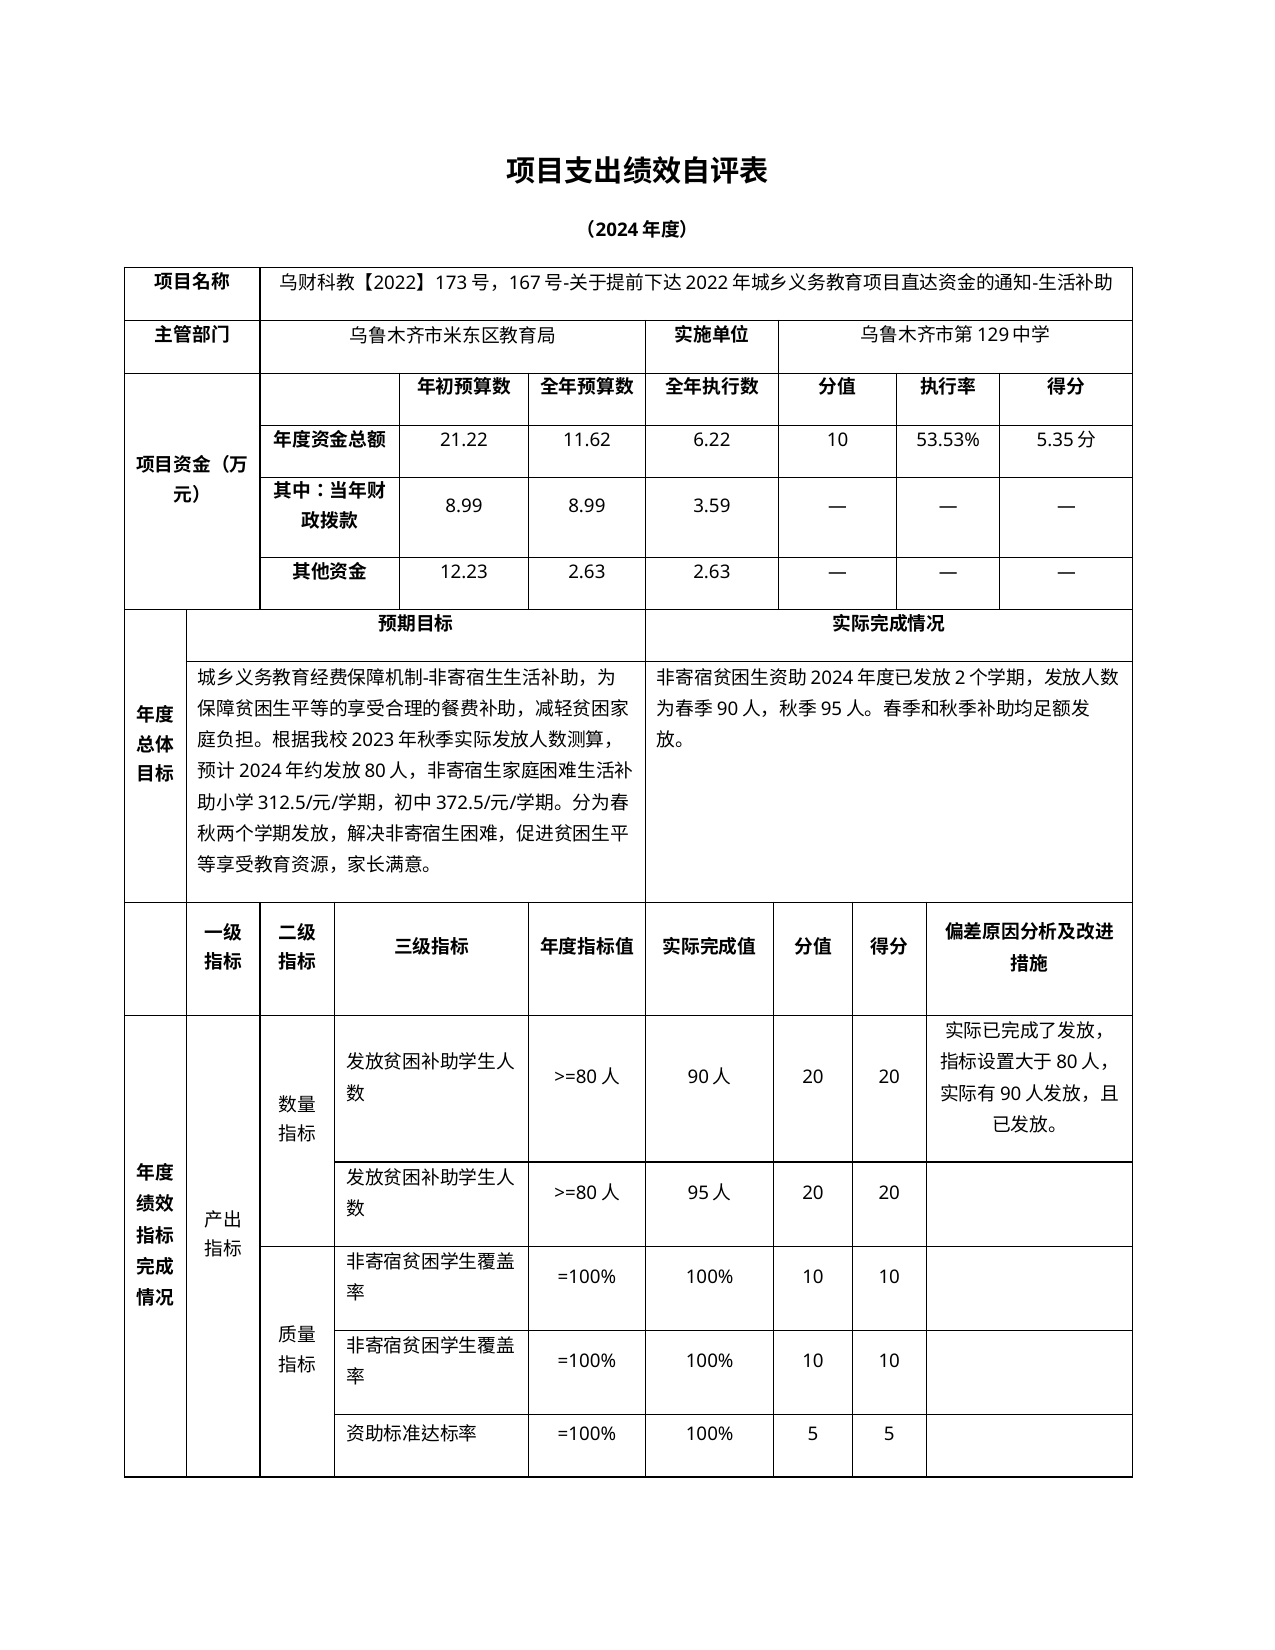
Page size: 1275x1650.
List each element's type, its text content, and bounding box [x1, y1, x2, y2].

table_cell 执行率 [897, 374, 999, 424]
table_cell 分值 [779, 374, 896, 424]
table_cell 年度指标值 [529, 903, 645, 1015]
table_cell 全年预算数 [529, 374, 645, 424]
table_cell — [779, 478, 896, 557]
table_header 项目名称 [125, 268, 259, 319]
table_cell 10 [853, 1247, 926, 1330]
table_cell 20 [853, 1016, 926, 1161]
table_header 乌财科教【2022】173号，167号-关于提前下达2022年城乡义务教育项目直达资金的通知-生活补助 [261, 268, 1132, 319]
table_cell 全年执行数 [646, 374, 778, 424]
table_cell 其他资金 [261, 558, 399, 609]
table_cell 发放贫困补助学生人数 [335, 1163, 528, 1246]
table_cell 实际完成值 [646, 903, 773, 1015]
table_cell 乌鲁木齐市米东区教育局 [261, 321, 645, 372]
table_cell 项目资金（万元） [125, 374, 259, 609]
table_cell 乌鲁木齐市第129中学 [779, 321, 1132, 372]
table_cell 实际完成情况 [646, 610, 1132, 661]
table_cell >=80人 [529, 1163, 645, 1246]
table_cell 21.22 [400, 426, 528, 477]
table_cell 20 [774, 1163, 852, 1246]
table_cell 10 [774, 1331, 852, 1414]
table_cell 二级指标 [261, 903, 334, 1015]
table_cell 100% [646, 1247, 773, 1330]
table_cell 年度资金总额 [261, 426, 399, 477]
table_cell 偏差原因分析及改进措施 [927, 903, 1132, 1015]
table_cell 8.99 [400, 478, 528, 557]
table_cell 20 [853, 1163, 926, 1246]
table_cell 得分 [1000, 374, 1132, 424]
table_cell 100% [646, 1415, 773, 1476]
table_cell =100% [529, 1247, 645, 1330]
table_cell 5 [774, 1415, 852, 1476]
table_cell 10 [779, 426, 896, 477]
table_cell 2.63 [646, 558, 778, 609]
table_cell =100% [529, 1331, 645, 1414]
table_cell 95人 [646, 1163, 773, 1246]
table_cell — [897, 478, 999, 557]
table_cell 10 [774, 1247, 852, 1330]
table_cell 非寄宿贫困学生覆盖率 [335, 1331, 528, 1414]
table_cell — [1000, 558, 1132, 609]
table_cell 一级指标 [187, 903, 259, 1015]
table_cell >=80人 [529, 1016, 645, 1161]
table_cell 12.23 [400, 558, 528, 609]
table_cell 100% [646, 1331, 773, 1414]
table_cell 10 [853, 1331, 926, 1414]
table_cell 2.63 [529, 558, 645, 609]
table_cell 质量指标 [261, 1247, 334, 1476]
table_cell 发放贫困补助学生人数 [335, 1016, 528, 1161]
table_cell — [779, 558, 896, 609]
table_cell 实际已完成了发放，指标设置大于80人，实际有90人发放，且已发放。 [927, 1016, 1132, 1161]
table_cell 年初预算数 [400, 374, 528, 424]
table_cell 分值 [774, 903, 852, 1015]
table_cell 3.59 [646, 478, 778, 557]
table_cell 90人 [646, 1016, 773, 1161]
table_cell — [897, 558, 999, 609]
table_cell 年度总体目标 [125, 610, 186, 902]
text 项目支出绩效自评表 [187, 150, 1087, 190]
table_cell 5.35分 [1000, 426, 1132, 477]
table_cell 城乡义务教育经费保障机制-非寄宿生生活补助，为保障贫困生平等的享受合理的餐费补助，减轻贫困家庭负担。根据我校2023年秋季实际发放人数测算，预计2024年约发放80人，非寄宿生家庭困难生活补助小学312.5/元/学期，初中372.5/元/学期。分为春秋两个学期发放，解决非寄宿生困难，促进贫困生平等享受教育资源，家长满意。 [187, 662, 645, 902]
table_cell [927, 1247, 1132, 1330]
table_cell 年度绩效指标完成情况 [125, 1016, 186, 1476]
table_cell 8.99 [529, 478, 645, 557]
table_cell 5 [853, 1415, 926, 1476]
table_cell [261, 374, 399, 424]
table_cell 得分 [853, 903, 926, 1015]
table_cell [927, 1331, 1132, 1414]
table_cell 其中：当年财政拨款 [261, 478, 399, 557]
text （2024年度） [187, 216, 1087, 242]
table_cell 实施单位 [646, 321, 778, 372]
table_cell =100% [529, 1415, 645, 1476]
table_cell [927, 1163, 1132, 1246]
table_cell 数量指标 [261, 1016, 334, 1246]
table_cell 11.62 [529, 426, 645, 477]
table_cell 预期目标 [187, 610, 645, 661]
table_cell — [1000, 478, 1132, 557]
table_cell 产出指标 [187, 1016, 259, 1476]
table_cell 20 [774, 1016, 852, 1161]
table_cell [927, 1415, 1132, 1476]
table_cell 非寄宿贫困生资助2024年度已发放2个学期，发放人数为春季90人，秋季95人。春季和秋季补助均足额发放。 [646, 662, 1132, 902]
table_cell [125, 903, 186, 1015]
table_cell 非寄宿贫困学生覆盖率 [335, 1247, 528, 1330]
table_cell 主管部门 [125, 321, 259, 372]
table_cell 6.22 [646, 426, 778, 477]
table_cell 三级指标 [335, 903, 528, 1015]
table_cell 53.53% [897, 426, 999, 477]
table_cell 资助标准达标率 [335, 1415, 528, 1476]
